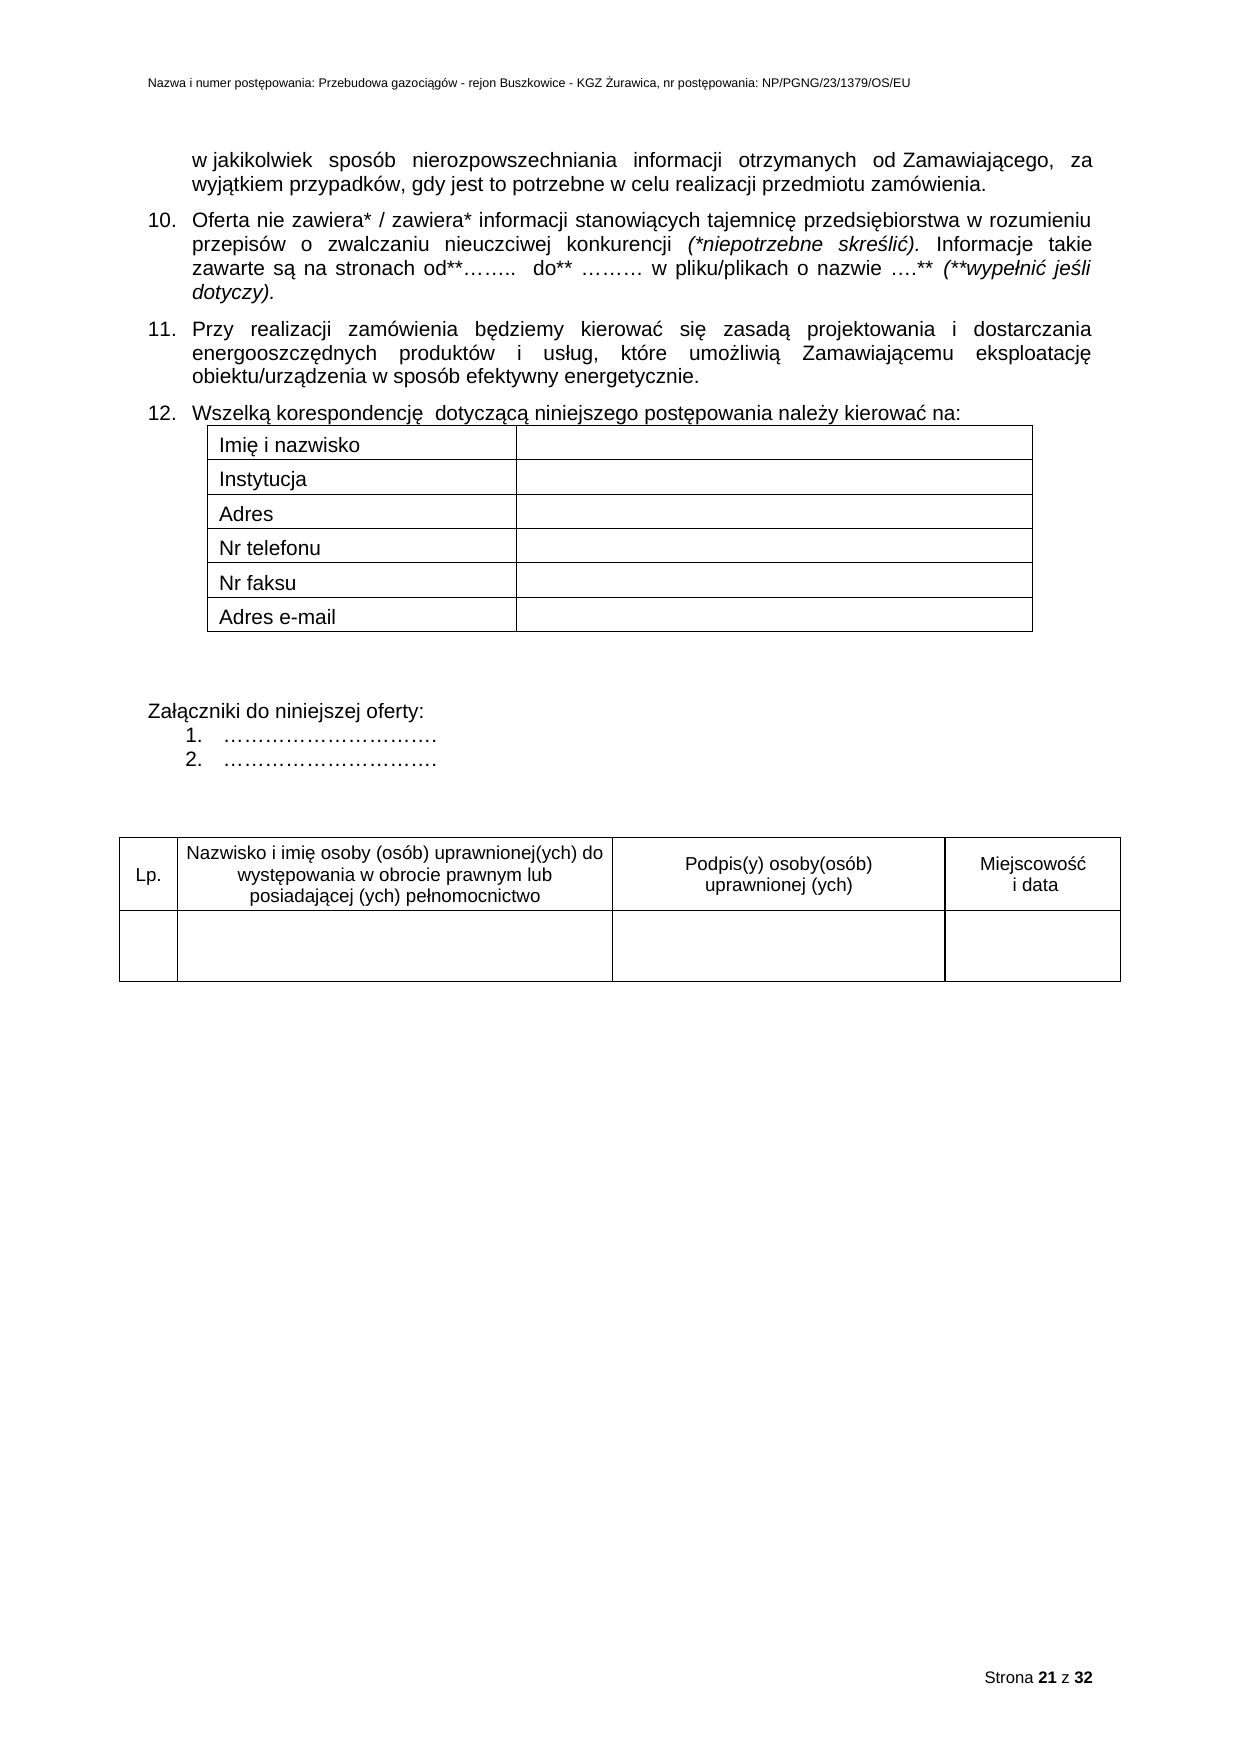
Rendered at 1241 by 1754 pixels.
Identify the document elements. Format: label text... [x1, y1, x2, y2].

table_header [517, 426, 1032, 459]
table_cell Adres e-mail [208, 598, 516, 631]
table_cell [517, 460, 1032, 493]
table_cell [946, 911, 1120, 981]
table_header Lp. [120, 838, 177, 910]
table_cell [517, 529, 1032, 562]
table_header Imię i nazwisko [208, 426, 516, 459]
table_cell [613, 911, 944, 981]
table_cell [517, 495, 1032, 528]
list …………………………. [185, 747, 1093, 771]
table_cell [178, 911, 612, 981]
table_header Podpis(y) osoby(osób) uprawnionej (ych) [613, 838, 944, 910]
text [148, 148, 1093, 196]
table_cell Instytucja [208, 460, 516, 493]
table_cell [517, 598, 1032, 631]
table_header Nazwisko i imię osoby (osób) uprawnionej(ych) do występowania w obrocie prawnym lub posiadającej (ych) pełnomocnictwo [178, 838, 612, 910]
table_header Miejscowość i data [946, 838, 1120, 910]
list …………………………. [185, 723, 1093, 747]
table_cell [517, 563, 1032, 597]
table_cell Nr faksu [208, 563, 516, 597]
table_cell Adres [208, 495, 516, 528]
text Oferta nie zawiera* / zawiera* informacji stanowiących tajemnicę przedsiębiorstwa w rozumieniu przepisów o zwalczaniu nieuczciwej konkurencji (*niepotrzebne skreślić). Informacje takie zawarte są na stronach od**…….. do** ……… w pliku/plikach o nazwie ….** (**wypełnić jeśli dotyczy). [148, 208, 1093, 304]
text Wszelką korespondencję dotyczącą niniejszego postępowania należy kierować na: [148, 401, 1093, 425]
table_cell [120, 911, 177, 981]
table_cell Nr telefonu [208, 529, 516, 562]
text Załączniki do niniejszej oferty: [148, 699, 1093, 723]
text Przy realizacji zamówienia będziemy kierować się zasadą projektowania i dostarczania energooszczędnych produktów i usług, które umożliwią Zamawiającemu eksploatację obiektu/urządzenia w sposób efektywny energetycznie. [148, 316, 1093, 388]
